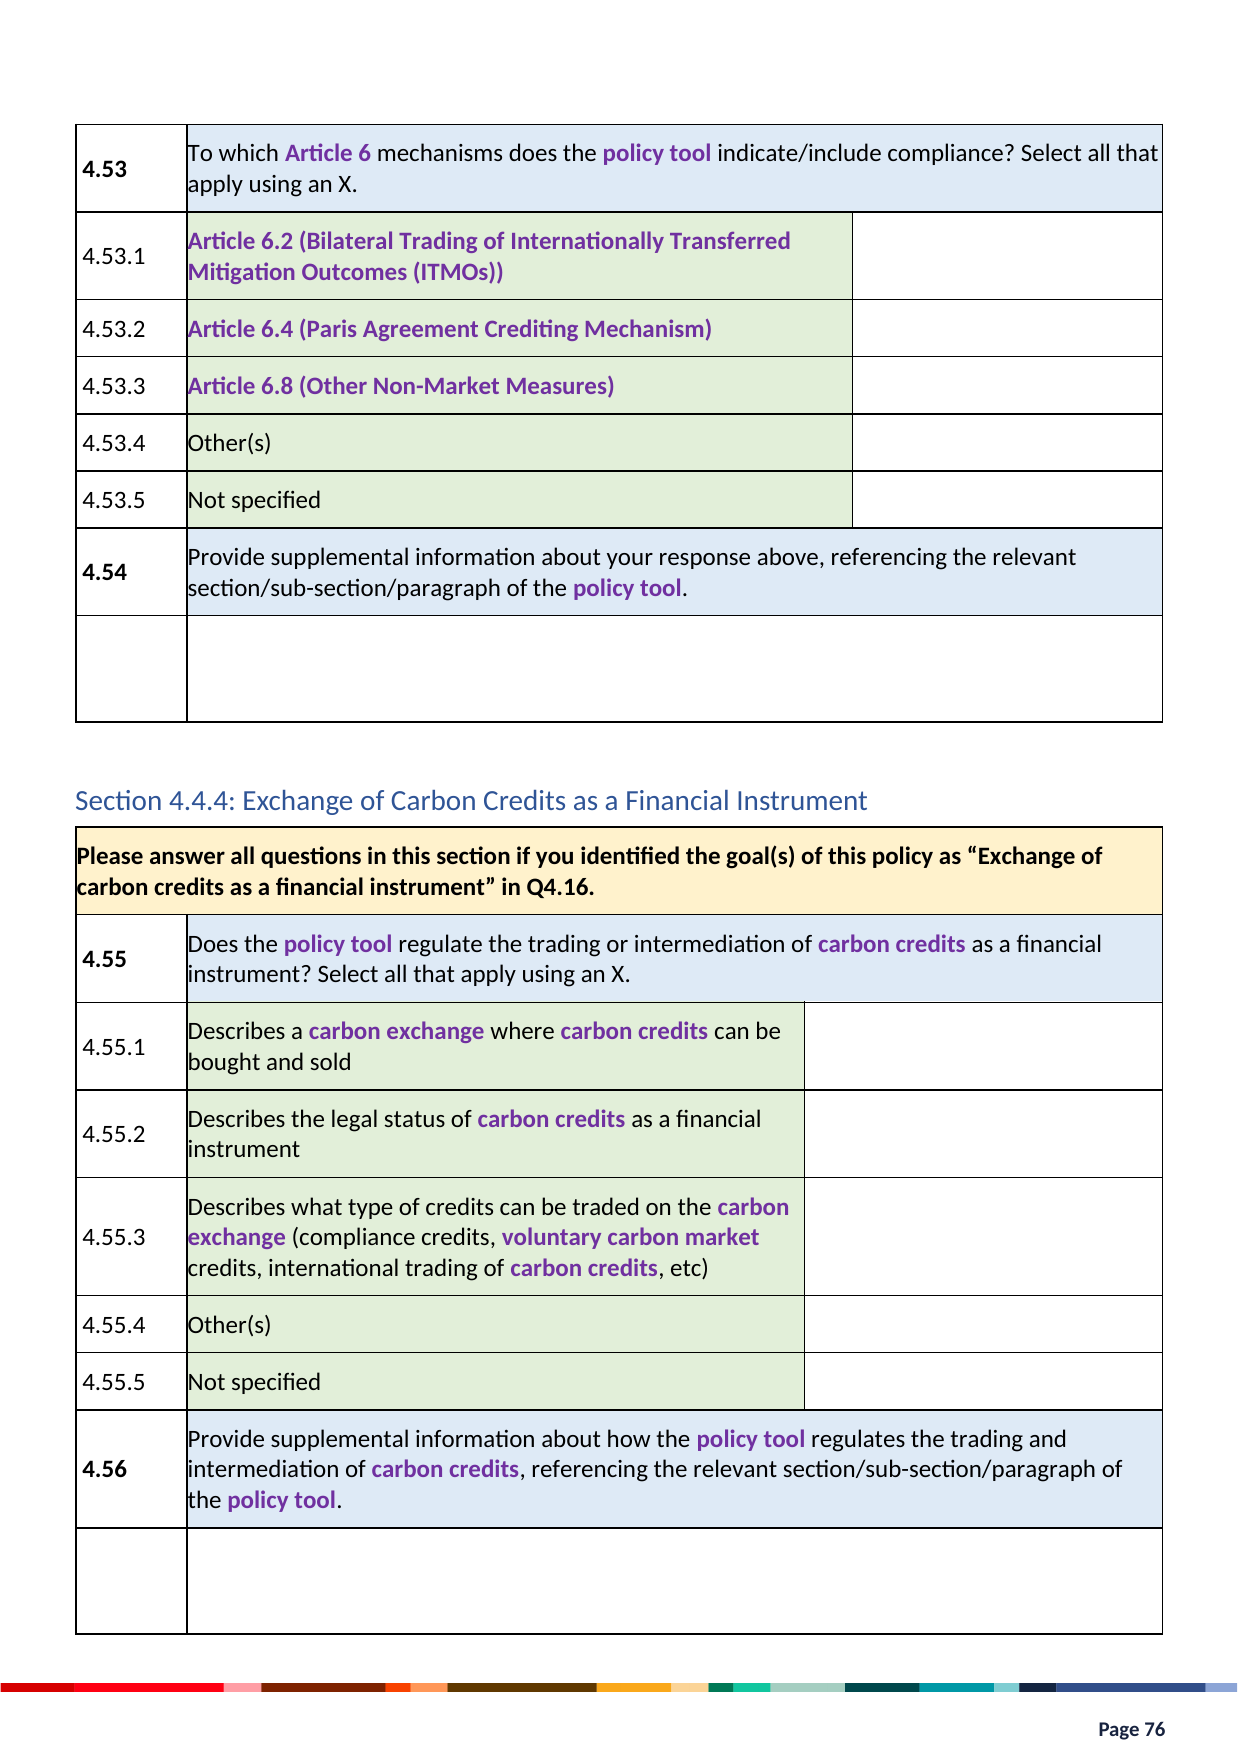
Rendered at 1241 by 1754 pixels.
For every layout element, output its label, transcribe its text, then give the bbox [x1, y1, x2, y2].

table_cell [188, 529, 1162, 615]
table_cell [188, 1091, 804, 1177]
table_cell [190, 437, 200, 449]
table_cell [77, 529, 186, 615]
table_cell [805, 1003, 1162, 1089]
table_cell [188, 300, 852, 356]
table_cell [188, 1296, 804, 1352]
subtitle Section 4.4.4: Exchange of Carbon Credits as a Financial Instrument [75, 782, 1165, 818]
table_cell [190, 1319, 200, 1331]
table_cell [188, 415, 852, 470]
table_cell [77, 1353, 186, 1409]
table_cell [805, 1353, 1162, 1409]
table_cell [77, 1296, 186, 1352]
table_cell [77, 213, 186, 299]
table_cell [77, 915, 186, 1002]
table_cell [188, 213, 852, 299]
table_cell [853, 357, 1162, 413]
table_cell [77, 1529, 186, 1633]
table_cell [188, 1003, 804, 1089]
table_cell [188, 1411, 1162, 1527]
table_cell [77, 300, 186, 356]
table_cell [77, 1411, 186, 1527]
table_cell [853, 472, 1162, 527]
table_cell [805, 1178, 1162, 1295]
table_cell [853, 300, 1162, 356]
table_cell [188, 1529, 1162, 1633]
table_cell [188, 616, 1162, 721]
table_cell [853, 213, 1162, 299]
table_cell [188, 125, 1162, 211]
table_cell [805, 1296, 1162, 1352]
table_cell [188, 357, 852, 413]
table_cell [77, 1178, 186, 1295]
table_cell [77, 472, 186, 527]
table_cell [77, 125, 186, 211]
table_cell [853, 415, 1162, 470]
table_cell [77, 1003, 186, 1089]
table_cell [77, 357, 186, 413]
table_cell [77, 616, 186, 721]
picture [0, 1683, 1236, 1692]
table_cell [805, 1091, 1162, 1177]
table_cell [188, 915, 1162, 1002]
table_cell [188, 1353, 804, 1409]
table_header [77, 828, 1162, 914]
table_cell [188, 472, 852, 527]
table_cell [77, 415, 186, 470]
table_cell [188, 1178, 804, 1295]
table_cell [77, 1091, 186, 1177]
